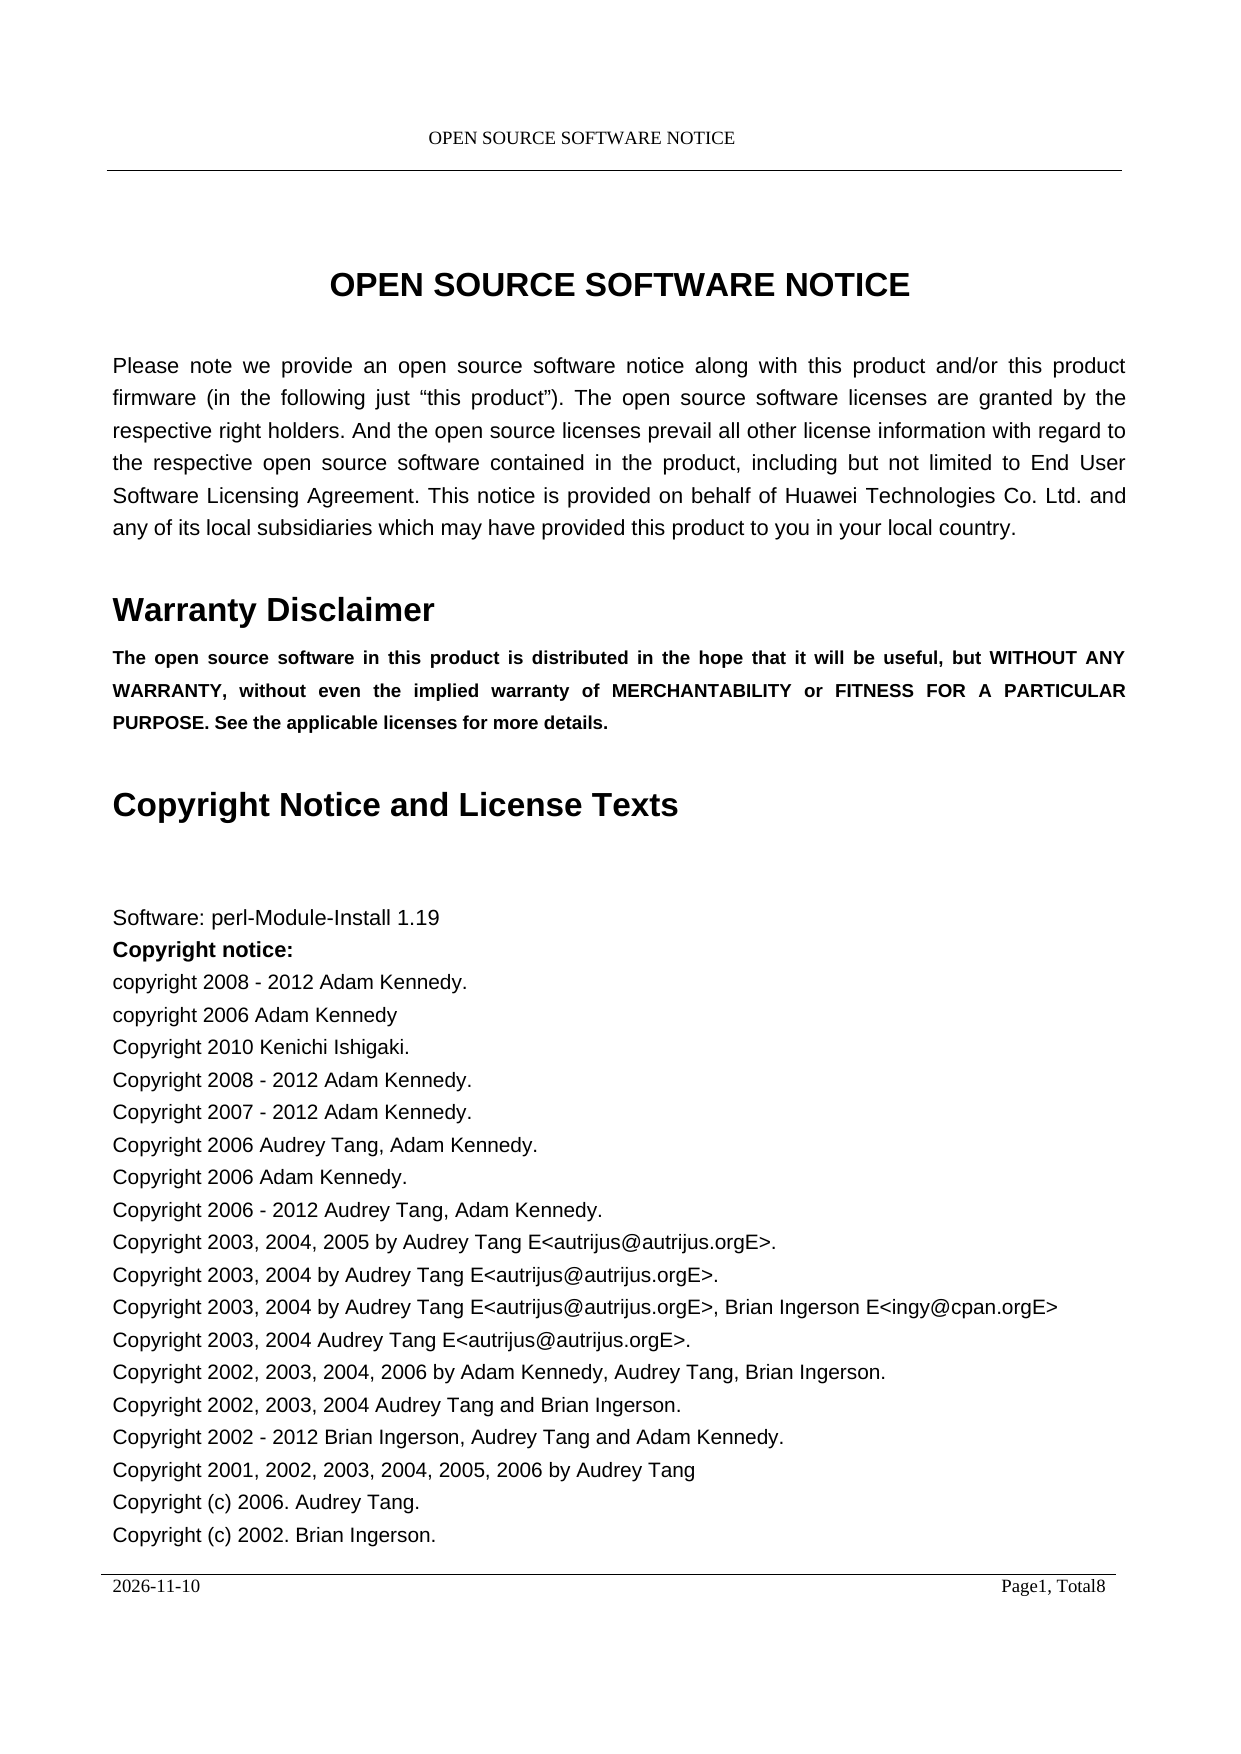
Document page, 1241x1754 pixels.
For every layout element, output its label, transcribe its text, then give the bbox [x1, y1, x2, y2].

text Copyright (c) 2006. Audrey Tang. [112, 1486, 1128, 1518]
text Copyright notice: [112, 933, 1128, 966]
text Copyright 2007 - 2012 Adam Kennedy. [112, 1096, 1128, 1128]
text Copyright 2006 Audrey Tang, Adam Kennedy. [112, 1128, 1128, 1161]
text copyright 2008 - 2012 Adam Kennedy. [112, 966, 1128, 998]
text Copyright Notice and License Texts [112, 771, 1128, 836]
text Copyright 2006 Adam Kennedy. [112, 1161, 1128, 1193]
text Warranty Disclaimer [112, 576, 1128, 641]
text Copyright 2003, 2004, 2005 by Audrey Tang E<autrijus@autrijus.orgE>. [112, 1226, 1128, 1258]
text Copyright (c) 2002. Brian Ingerson. [112, 1518, 1128, 1551]
text Copyright 2003, 2004 Audrey Tang E<autrijus@autrijus.orgE>. [112, 1323, 1128, 1356]
text Copyright 2003, 2004 by Audrey Tang E<autrijus@autrijus.orgE>, Brian Ingerson E<ingy@cpan.orgE> [112, 1291, 1128, 1323]
text copyright 2006 Adam Kennedy [112, 998, 1128, 1031]
text Copyright 2010 Kenichi Ishigaki. [112, 1031, 1128, 1063]
text Please note we provide an open source software notice along with this product and/or this product firmware (in the following just “this product”). The open source software licenses are granted by the respective right holders. And the open source licenses prevail all other license information with regard to the respective open source software contained in the product, including but not limited to End User Software Licensing Agreement. This notice is provided on behalf of Huawei Technologies Co. Ltd. and any of its local subsidiaries which may have provided this product to you in your local country. [112, 349, 1128, 544]
text Software: perl-Module-Install 1.19 [112, 901, 1128, 933]
text The open source software in this product is distributed in the hope that it will be useful, but WITHOUT ANY WARRANTY, without even the implied warranty of MERCHANTABILITY or FITNESS FOR A PARTICULAR PURPOSE. See the applicable licenses for more details. [112, 641, 1128, 739]
text Copyright 2003, 2004 by Audrey Tang E<autrijus@autrijus.orgE>. [112, 1258, 1128, 1291]
text Copyright 2006 - 2012 Audrey Tang, Adam Kennedy. [112, 1193, 1128, 1226]
text OPEN SOURCE SOFTWARE NOTICE [112, 251, 1128, 316]
text Copyright 2008 - 2012 Adam Kennedy. [112, 1063, 1128, 1096]
text Copyright 2001, 2002, 2003, 2004, 2005, 2006 by Audrey Tang [112, 1453, 1128, 1486]
text Copyright 2002, 2003, 2004 Audrey Tang and Brian Ingerson. [112, 1388, 1128, 1421]
text Copyright 2002 - 2012 Brian Ingerson, Audrey Tang and Adam Kennedy. [112, 1421, 1128, 1453]
text Copyright 2002, 2003, 2004, 2006 by Adam Kennedy, Audrey Tang, Brian Ingerson. [112, 1356, 1128, 1388]
